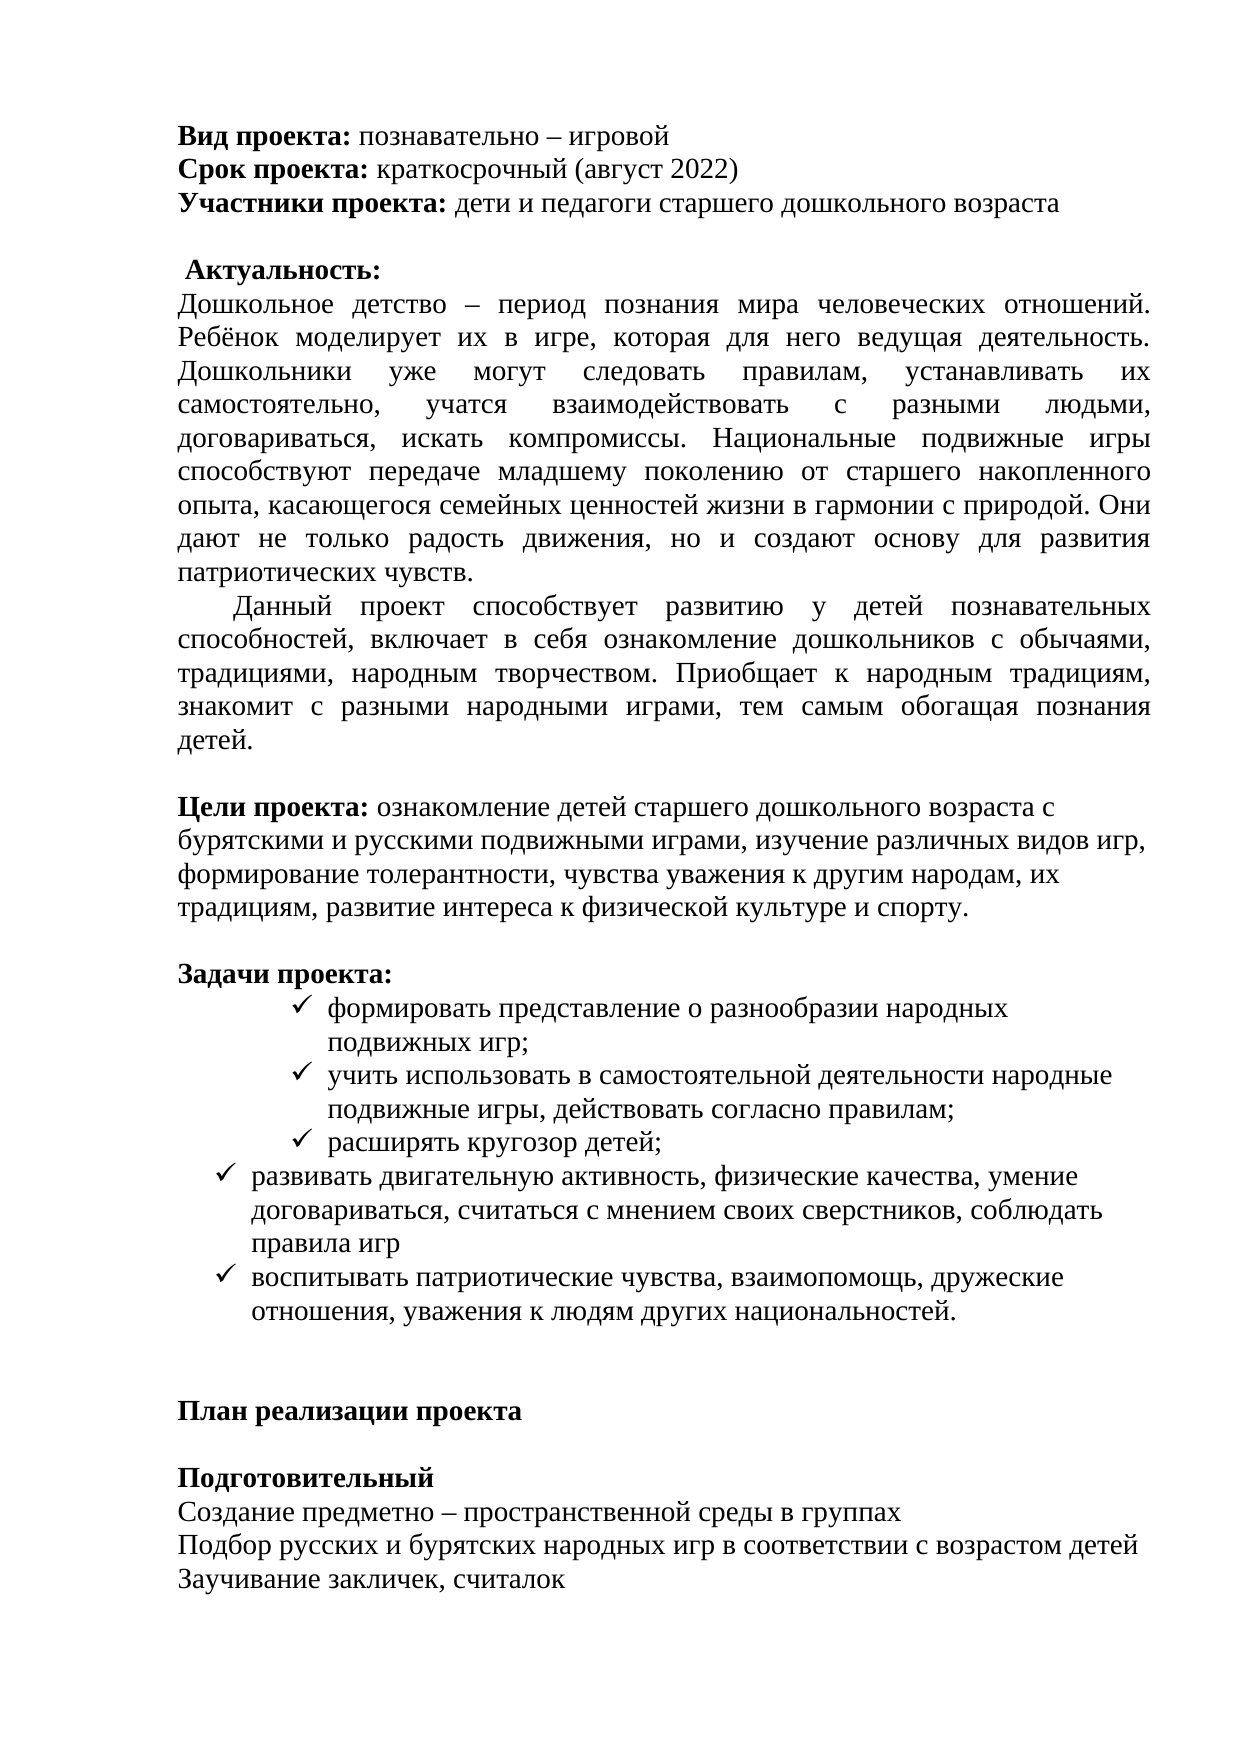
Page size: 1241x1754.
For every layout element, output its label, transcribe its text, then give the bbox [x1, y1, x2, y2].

list учить использовать в самостоятельной деятельности народные подвижные игры, действовать согласно правилам; [290, 1057, 1152, 1124]
text Актуальность: [177, 252, 1152, 286]
text Дошкольное детство – период познания мира человеческих отношений. Ребёнок моделирует их в игре, которая для него ведущая деятельность. Дошкольники уже могут следовать правилам, устанавливать их самостоятельно, учатся взаимодействовать с разными людьми, договариваться, искать компромиссы. Национальные подвижные игры способствуют передаче младшему поколению от старшего накопленного опыта, касающегося семейных ценностей жизни в гармонии с природой. Они дают не только радость движения, но и создают основу для развития патриотических чувств. [177, 286, 1152, 588]
text Задачи проекта: [177, 957, 1152, 990]
list развивать двигательную активность, физические качества, умение договариваться, считаться с мнением своих сверстников, соблюдать правила игр [213, 1158, 1152, 1259]
text План реализации проекта [177, 1393, 1152, 1427]
text Подготовительный [177, 1460, 1152, 1494]
text Заучивание закличек, считалок [177, 1561, 1152, 1594]
list воспитывать патриотические чувства, взаимопомощь, дружеские отношения, уважения к людям других национальностей. [213, 1259, 1152, 1326]
list формировать представление о разнообразии народных подвижных игр; [290, 990, 1152, 1057]
text Цели проекта: ознакомление детей старшего дошкольного возраста с бурятскими и русскими подвижными играми, изучение различных видов игр, формирование толерантности, чувства уважения к другим народам, их традициям, развитие интереса к физической культуре и спорту. [177, 789, 1152, 923]
text Подбор русских и бурятских народных игр в соответствии с возрастом детей [177, 1527, 1152, 1561]
text Создание предметно – пространственной среды в группах [177, 1494, 1152, 1527]
text Данный проект способствует развитию у детей познавательных способностей, включает в себя ознакомление дошкольников с обычаями, традициями, народным творчеством. Приобщает к народным традициям, знакомит с разными народными играми, тем самым обогащая познания детей. [177, 588, 1152, 755]
list расширять кругозор детей; [290, 1124, 1152, 1158]
text Вид проекта: познавательно – игровой Срок проекта: краткосрочный (август 2022) Участники проекта: дети и педагоги старшего дошкольного возраста [177, 118, 1152, 219]
